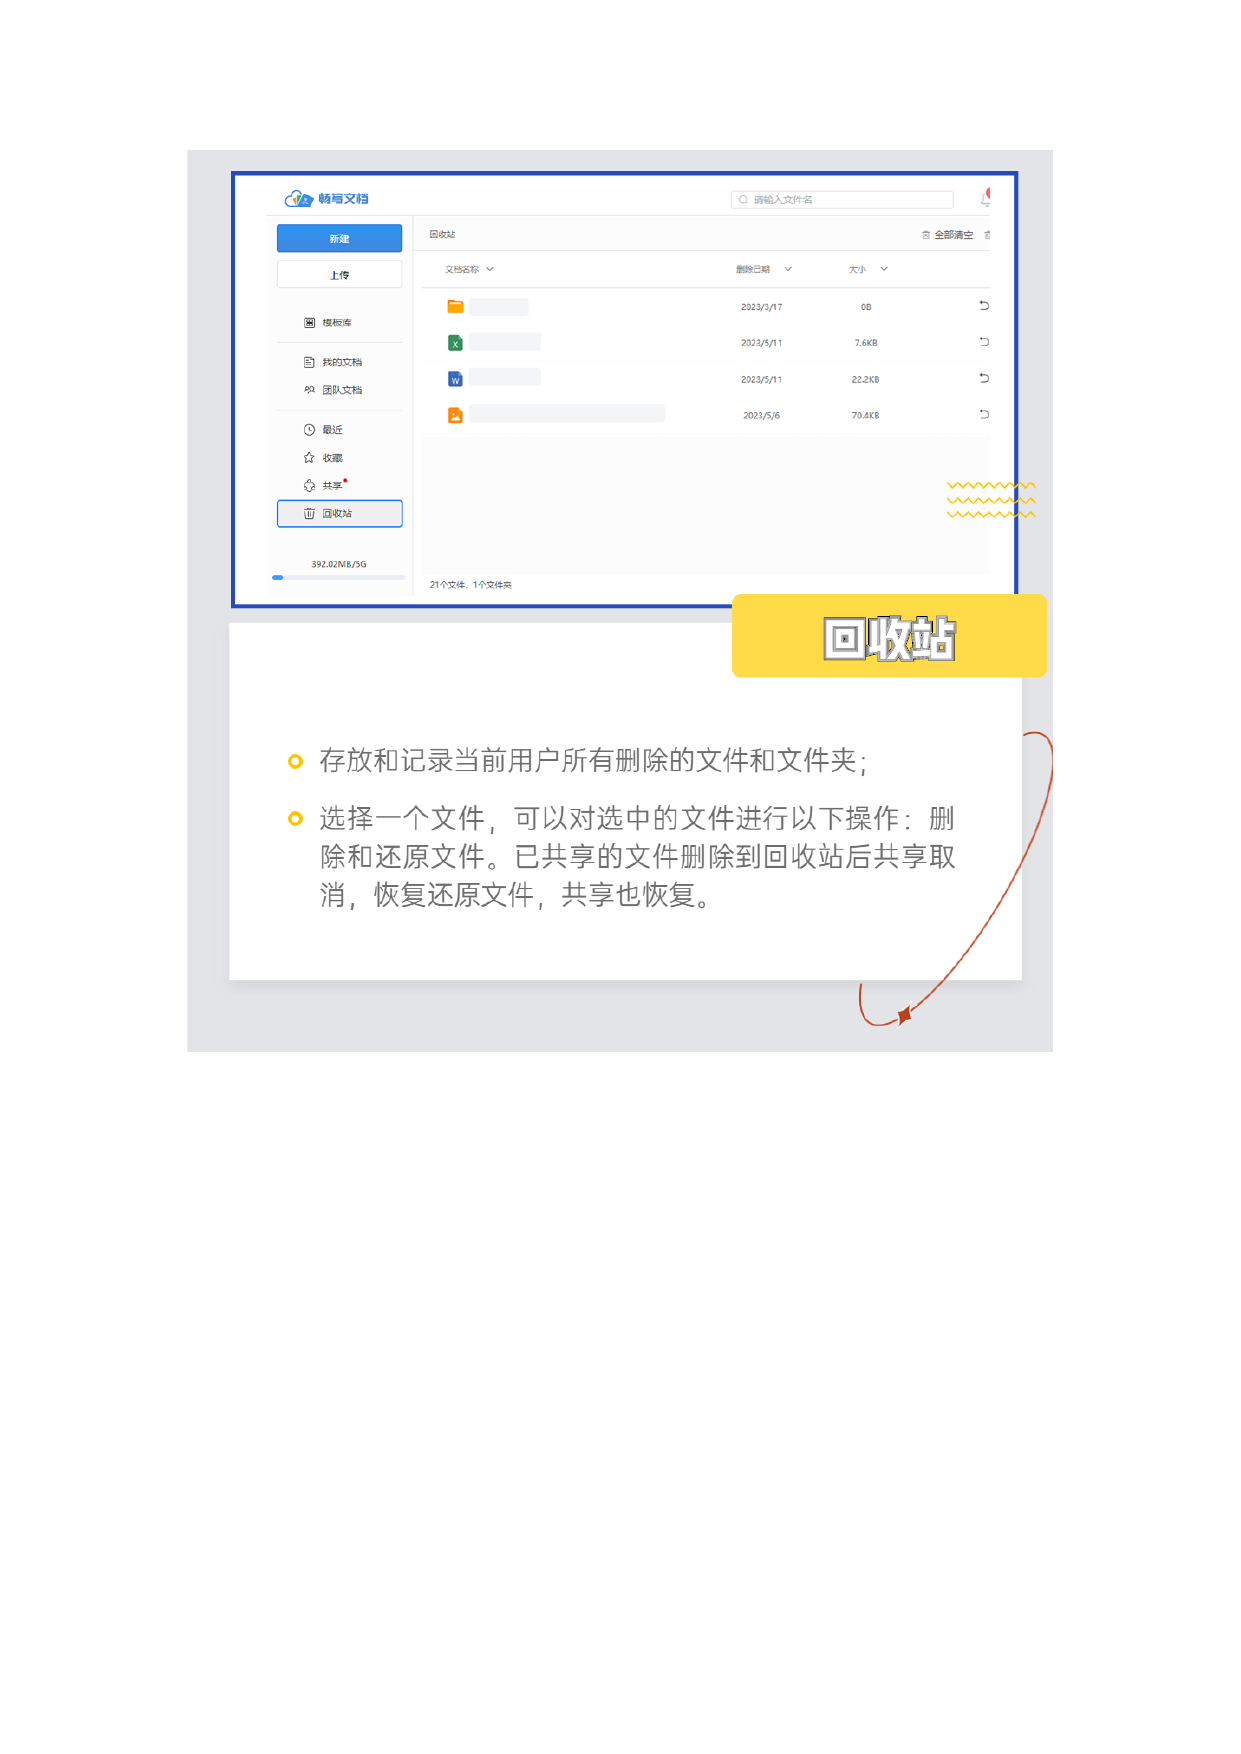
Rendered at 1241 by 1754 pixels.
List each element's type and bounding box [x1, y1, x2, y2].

picture [187, 150, 1053, 1052]
